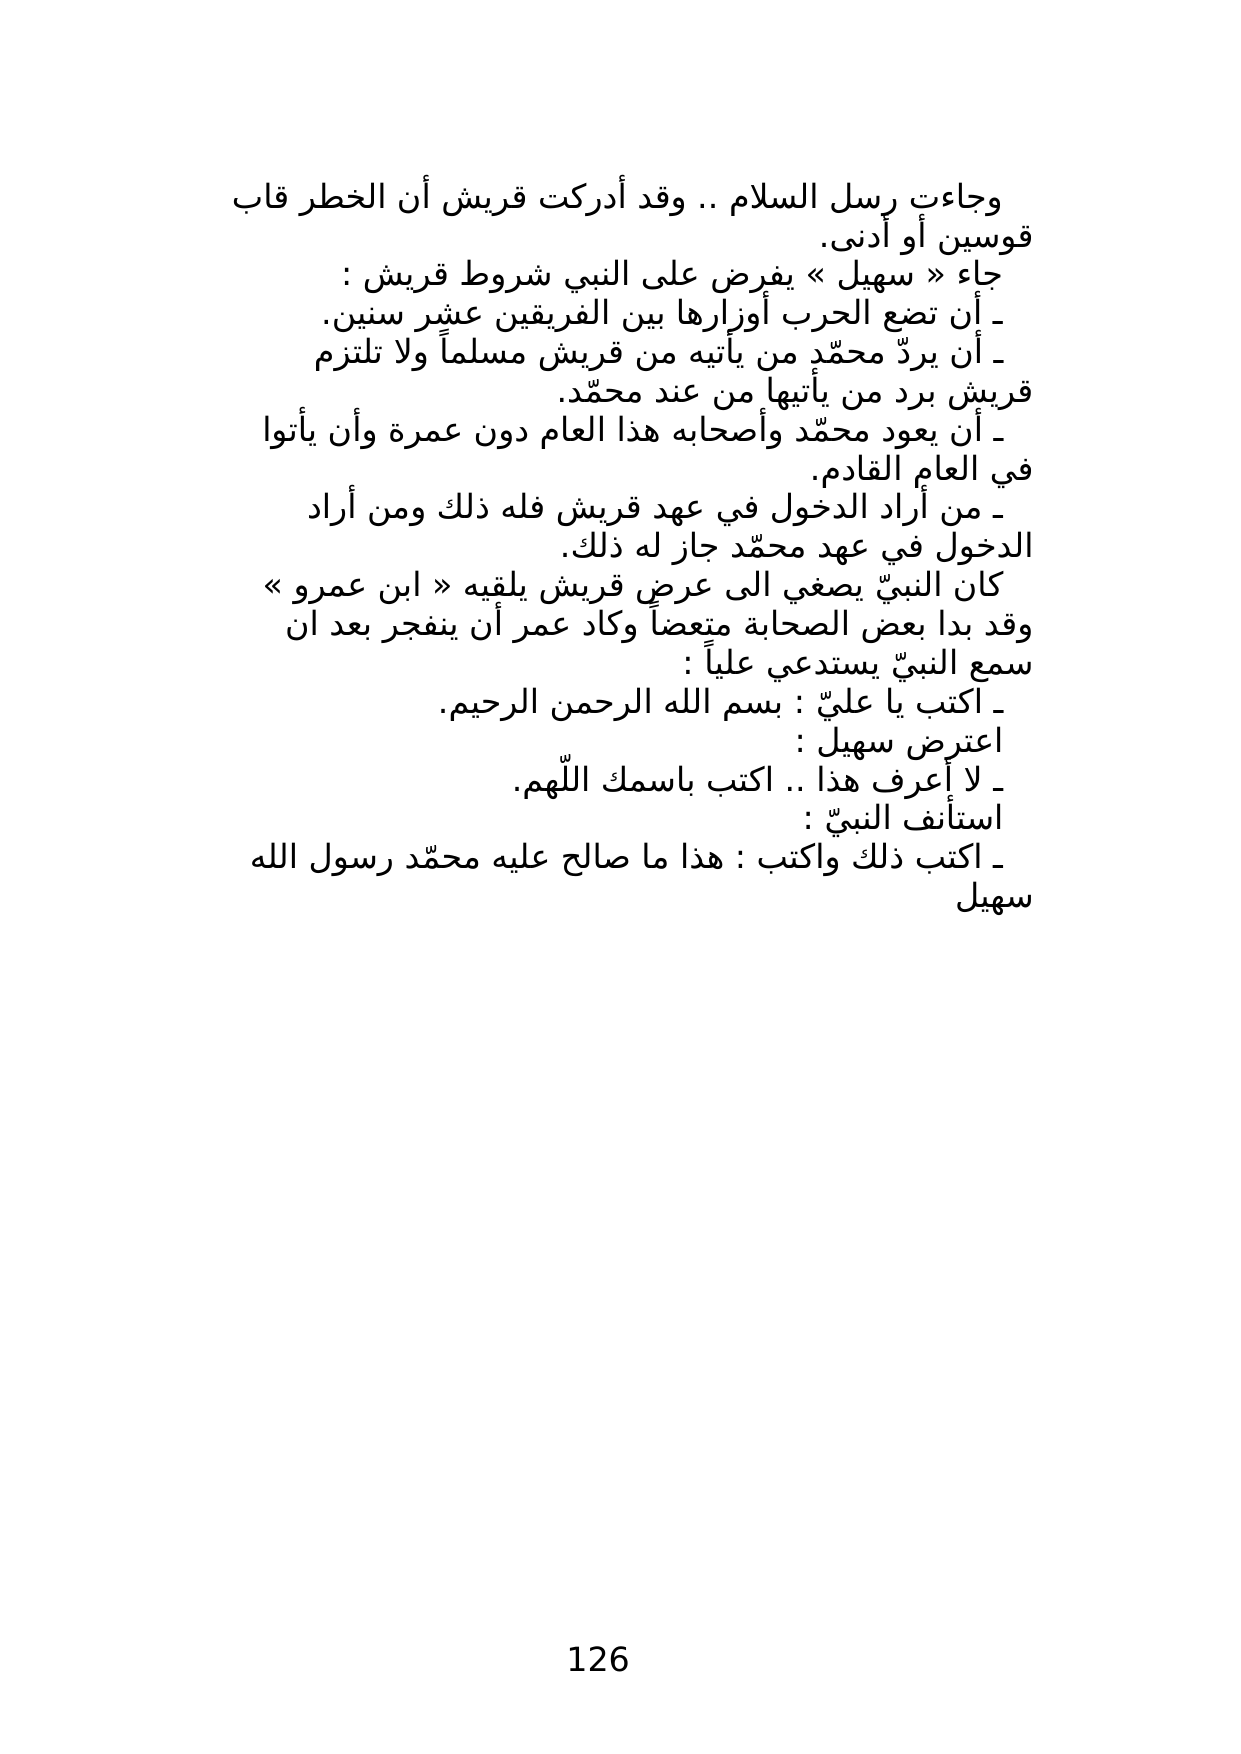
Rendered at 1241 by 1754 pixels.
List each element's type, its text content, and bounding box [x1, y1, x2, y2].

text ـ أن يردّ محمّد من يأتيه من قريش مسلماً ولا تلتزم قريش برد من يأتيها من عند محمّد. [222, 333, 1033, 410]
text ـ أن يعود محمّد وأصحابه هذا العام دون عمرة وأن يأتوا في العام القادم. [222, 410, 1033, 488]
text اعترض سهيل : [222, 721, 1033, 760]
text استأنف النبيّ : [222, 799, 1033, 838]
text ـ أن تضع الحرب أوزارها بين الفريقين عشر سنين. [222, 294, 1033, 333]
text كان النبيّ يصغي الى عرض قريش يلقيه « ابن عمرو » وقد بدا بعض الصحابة متعضاً وكاد عمر أن ينفجر بعد ان سمع النبيّ يستدعي علياً : [222, 566, 1033, 682]
text ـ اكتب يا عليّ : بسم الله الرحمن الرحيم. [222, 682, 1033, 721]
text ـ اكتب ذلك واكتب : هذا ما صالح عليه محمّد رسول الله سهيل [222, 838, 1033, 915]
text ـ لا أعرف هذا .. اكتب باسمك اللّهم. [222, 760, 1033, 799]
text ـ من أراد الدخول في عهد قريش فله ذلك ومن أراد الدخول في عهد محمّد جاز له ذلك. [222, 488, 1033, 566]
text جاء « سهيل » يفرض على النبي شروط قريش : [222, 255, 1033, 294]
text وجاءت رسل السلام .. وقد أدركت قريش أن الخطر قاب قوسين أو أدنى. [222, 177, 1033, 255]
